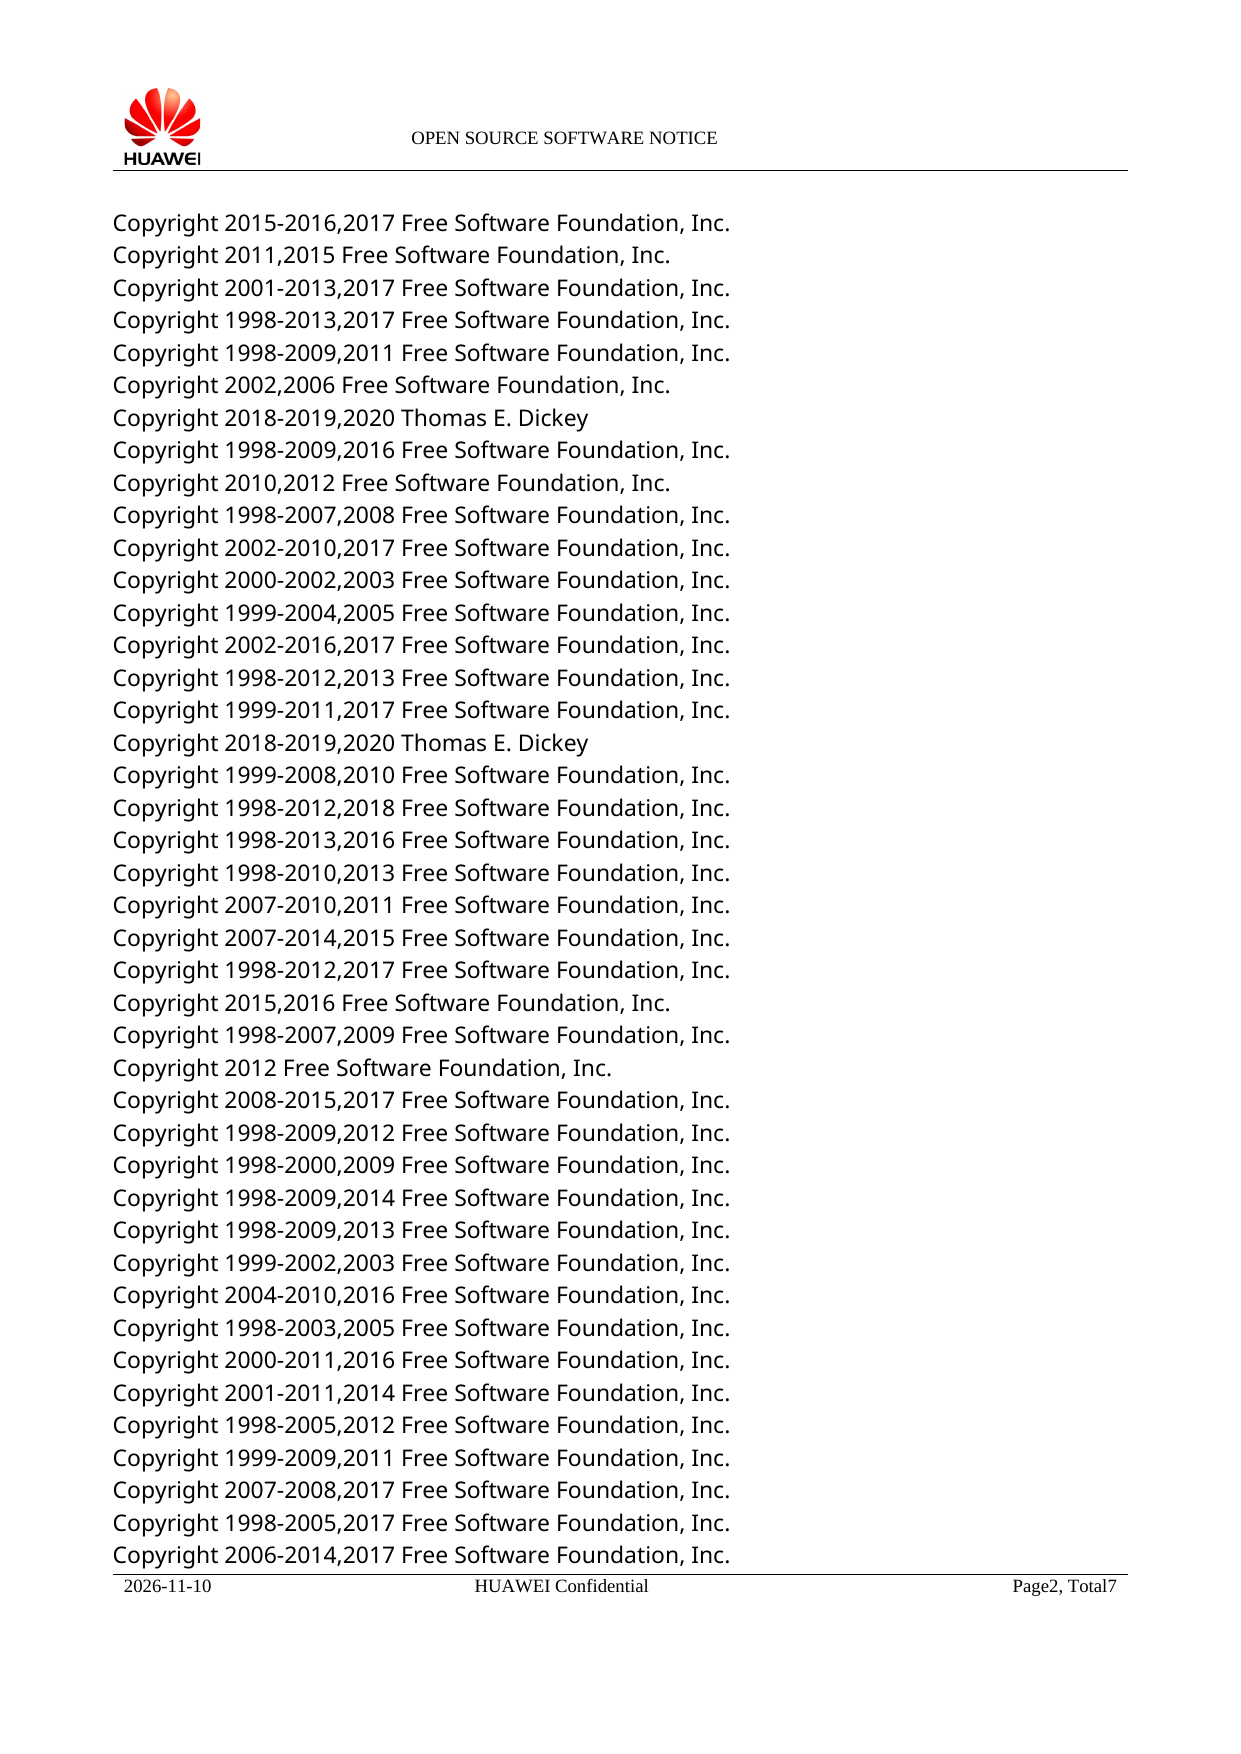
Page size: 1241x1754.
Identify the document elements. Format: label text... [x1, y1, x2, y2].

picture [124, 88, 201, 165]
